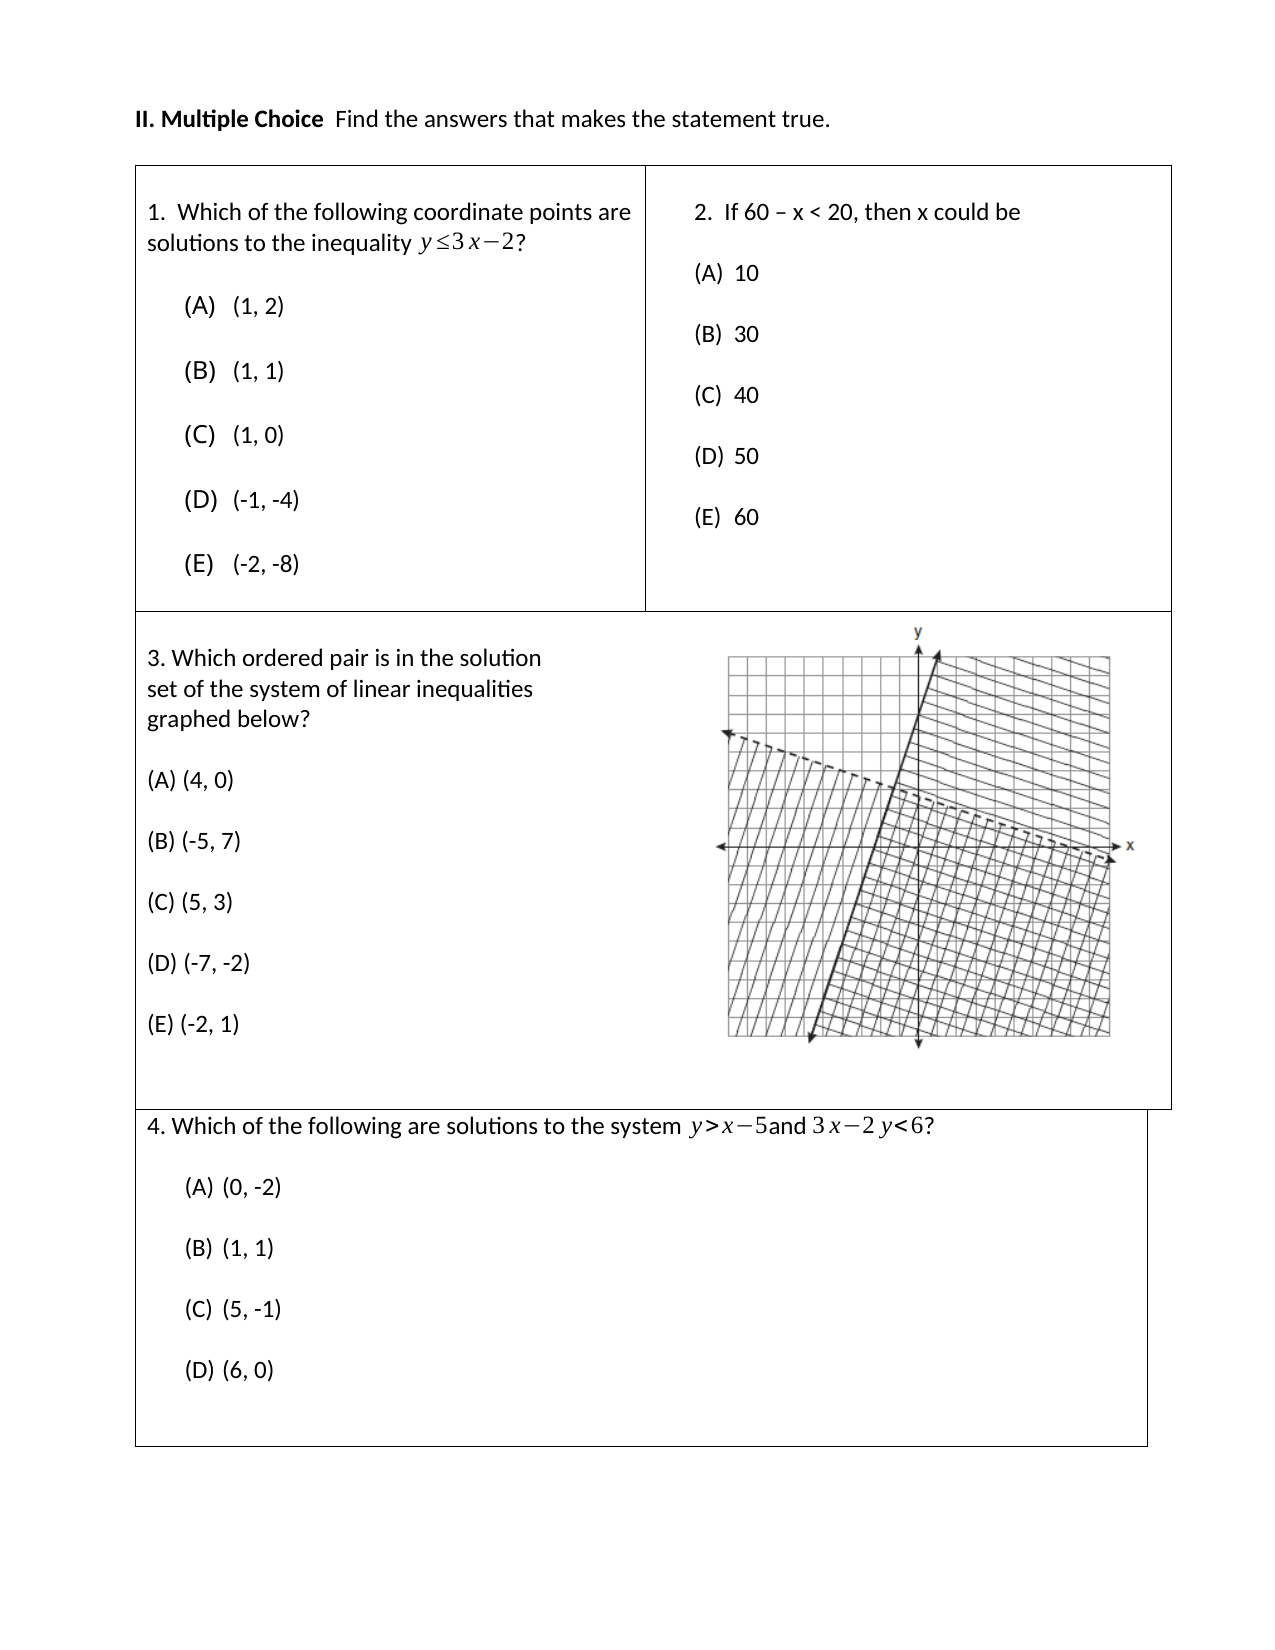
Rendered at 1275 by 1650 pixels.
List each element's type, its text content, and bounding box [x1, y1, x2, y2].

table_cell 4. Which of the following are solutions to the system and ? (0, -2) (1, 1) (5, -1) (6, 0) [136, 1110, 1147, 1446]
table_header 2. If 60 – x < 20, then x could be 10 30 40 50 60 [646, 166, 1171, 611]
table_header 1. Which of the following coordinate points are solutions to the inequality ? (1, 2) (1, 1) (1, 0) (-1, -4) (-2, -8) [136, 166, 645, 611]
picture [713, 620, 1138, 1052]
text II. Multiple Choice Find the answers that makes the statement true. [135, 103, 1140, 134]
table_cell 3. Which ordered pair is in the solution set of the system of linear inequalities graphed below? (A) (4, 0) (B) (-5, 7) (C) (5, 3) (D) (-7, -2) (E) (-2, 1) [136, 612, 1171, 1109]
